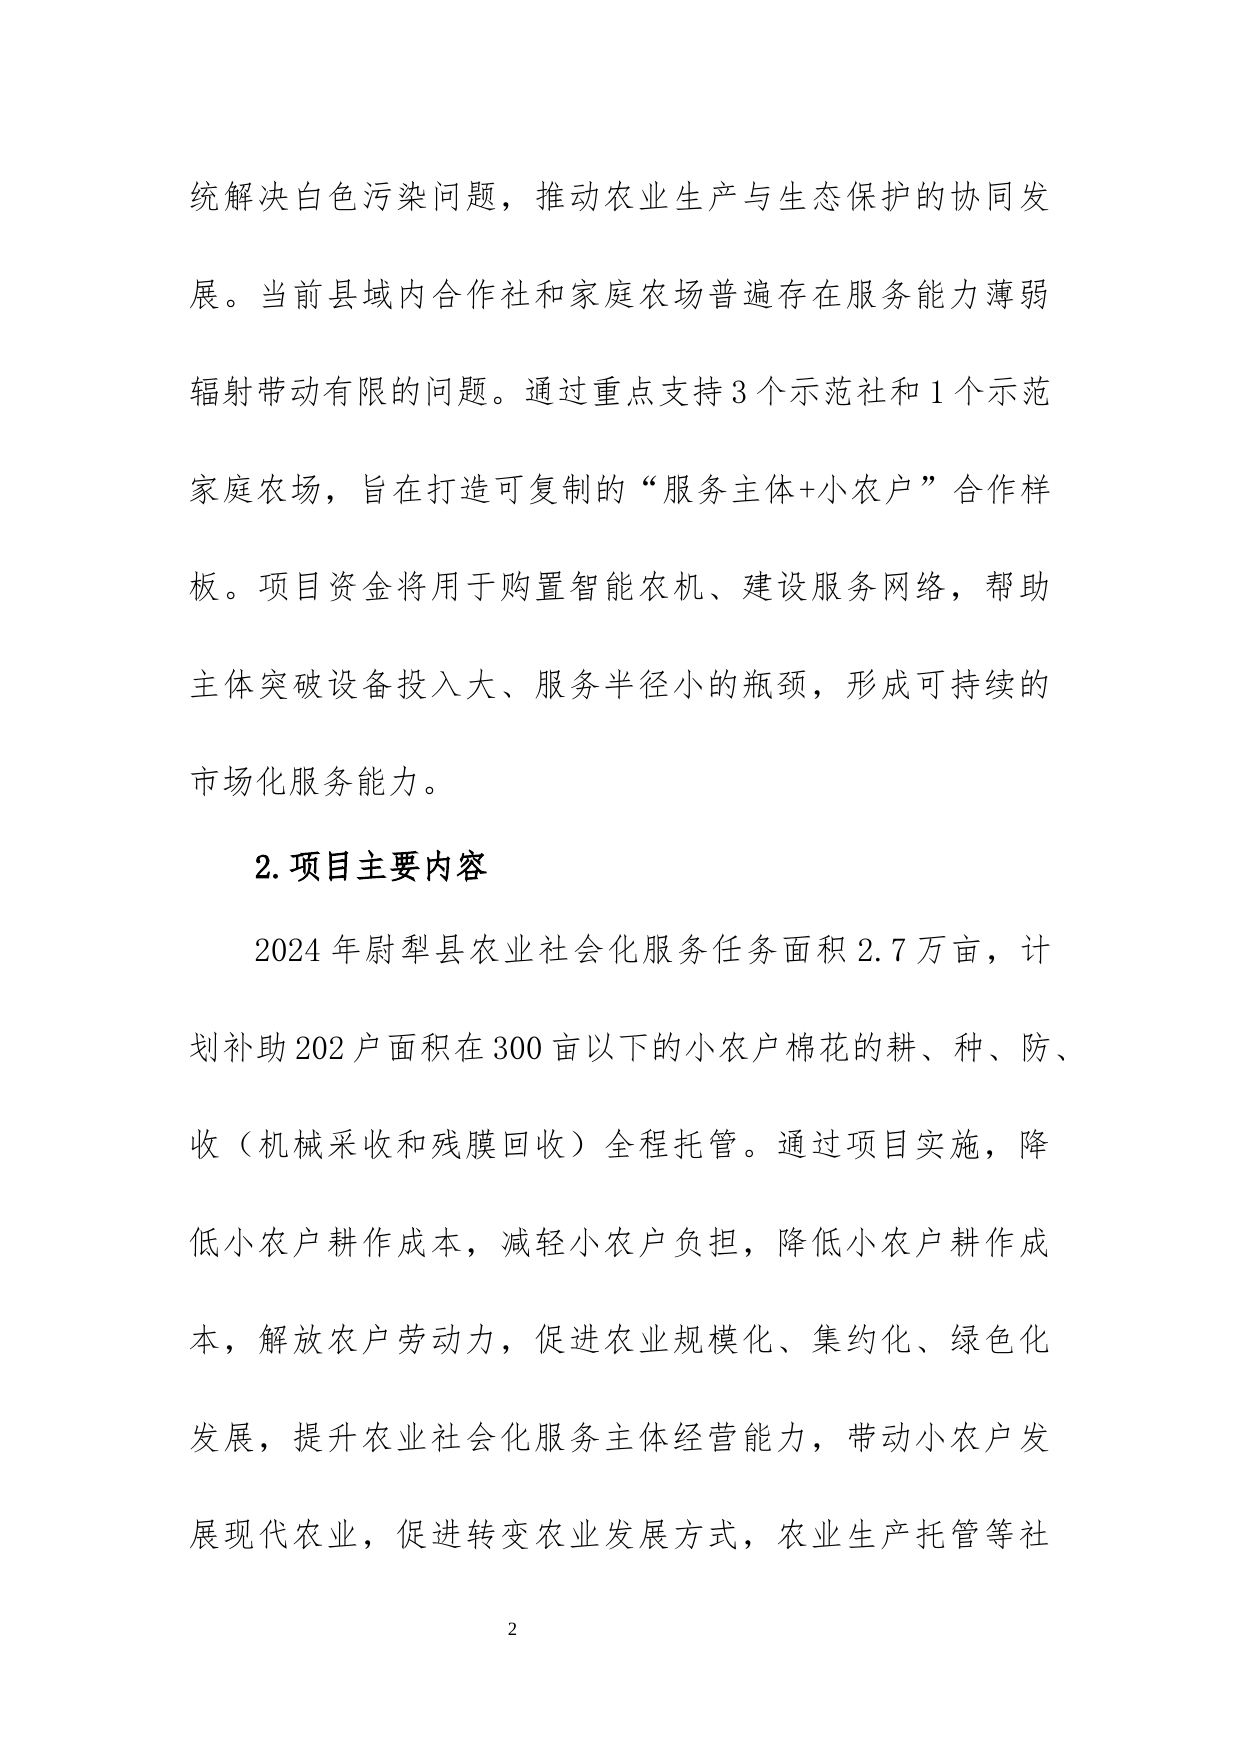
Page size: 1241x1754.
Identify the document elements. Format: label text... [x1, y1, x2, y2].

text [187, 915, 1053, 1565]
text 2.项目主要内容 [187, 831, 1053, 896]
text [187, 162, 1053, 812]
